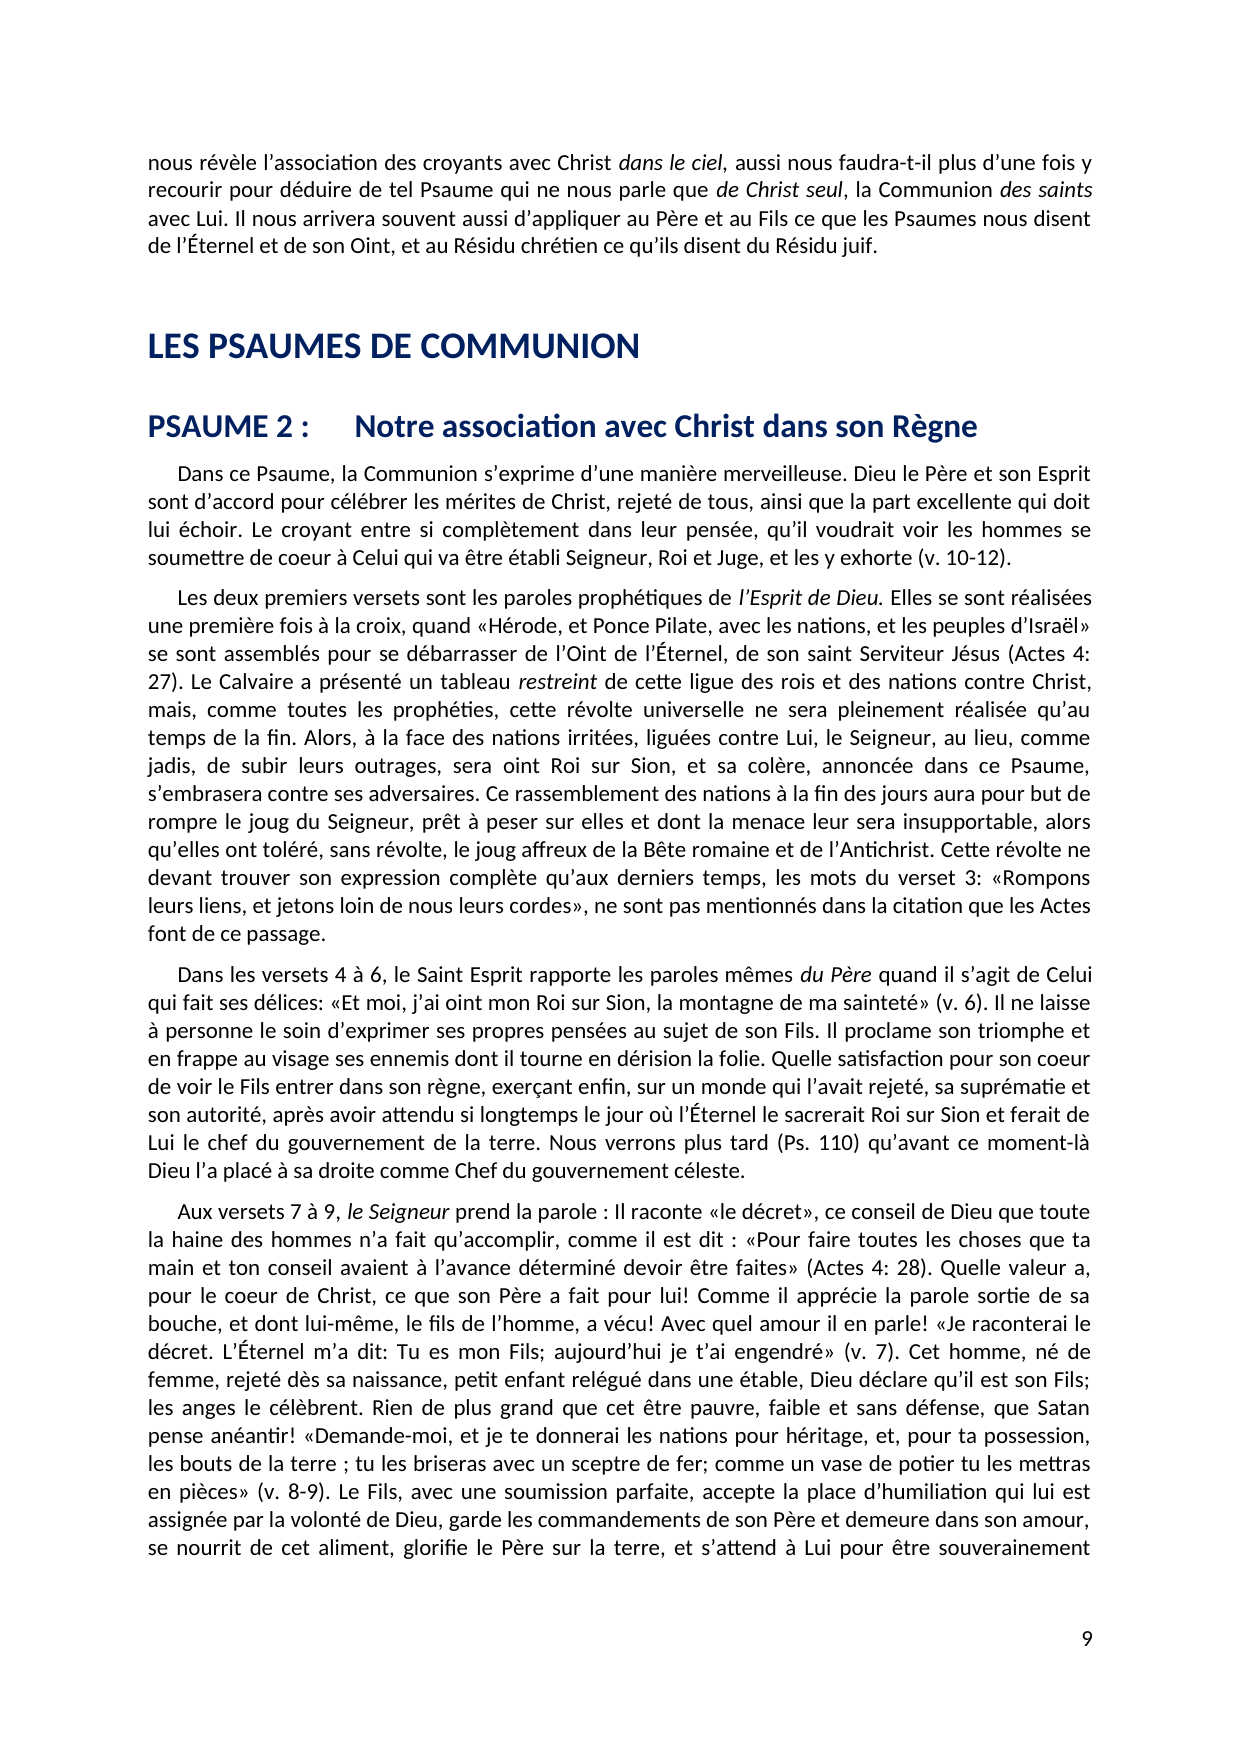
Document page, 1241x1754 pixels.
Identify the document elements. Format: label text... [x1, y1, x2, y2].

text Les deux premiers versets sont les paroles prophétiques de l’Esprit de Dieu. Elles se sont réalisées une première fois à la croix, quand «Hérode, et Ponce Pilate, avec les nations, et les peuples d’Israël» se sont assemblés pour se débarrasser de l’Oint de l’Éternel, de son saint Serviteur Jésus (Actes 4: 27). Le Calvaire a présenté un tableau restreint de cette ligue des rois et des nations contre Christ, mais, comme toutes les prophéties, cette révolte universelle ne sera pleinement réalisée qu’au temps de la fin. Alors, à la face des nations irritées, liguées contre Lui, le Seigneur, au lieu, comme jadis, de subir leurs outrages, sera oint Roi sur Sion, et sa colère, annoncée dans ce Psaume, s’embrasera contre ses adversaires. Ce rassemblement des nations à la fin des jours aura pour but de rompre le joug du Seigneur, prêt à peser sur elles et dont la menace leur sera insupportable, alors qu’elles ont toléré, sans révolte, le joug affreux de la Bête romaine et de l’Antichrist. Cette révolte ne devant trouver son expression complète qu’aux derniers temps, les mots du verset 3: «Rompons leurs liens, et jetons loin de nous leurs cordes», ne sont pas mentionnés dans la citation que les Actes font de ce passage. [148, 583, 1093, 948]
text Dans ce Psaume, la Communion s’exprime d’une manière merveilleuse. Dieu le Père et son Esprit sont d’accord pour célébrer les mérites de Christ, rejeté de tous, ainsi que la part excellente qui doit lui échoir. Le croyant entre si complètement dans leur pensée, qu’il voudrait voir les hommes se soumettre de coeur à Celui qui va être établi Seigneur, Roi et Juge, et les y exhorte (v. 10-12). [148, 459, 1093, 571]
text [148, 1197, 1093, 1561]
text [148, 148, 1093, 260]
subtitle LES PSAUMES DE COMMUNION [148, 322, 1093, 368]
subtitle PSAUME 2 : Notre association avec Christ dans son Règne [148, 406, 1093, 446]
text Dans les versets 4 à 6, le Saint Esprit rapporte les paroles mêmes du Père quand il s’agit de Celui qui fait ses délices: «Et moi, j’ai oint mon Roi sur Sion, la montagne de ma sainteté» (v. 6). Il ne laisse à personne le soin d’exprimer ses propres pensées au sujet de son Fils. Il proclame son triomphe et en frappe au visage ses ennemis dont il tourne en dérision la folie. Quelle satisfaction pour son coeur de voir le Fils entrer dans son règne, exerçant enfin, sur un monde qui l’avait rejeté, sa suprématie et son autorité, après avoir attendu si longtemps le jour où l’Éternel le sacrerait Roi sur Sion et ferait de Lui le chef du gouvernement de la terre. Nous verrons plus tard (Ps. 110) qu’avant ce moment-là Dieu l’a placé à sa droite comme Chef du gouvernement céleste. [148, 960, 1093, 1184]
